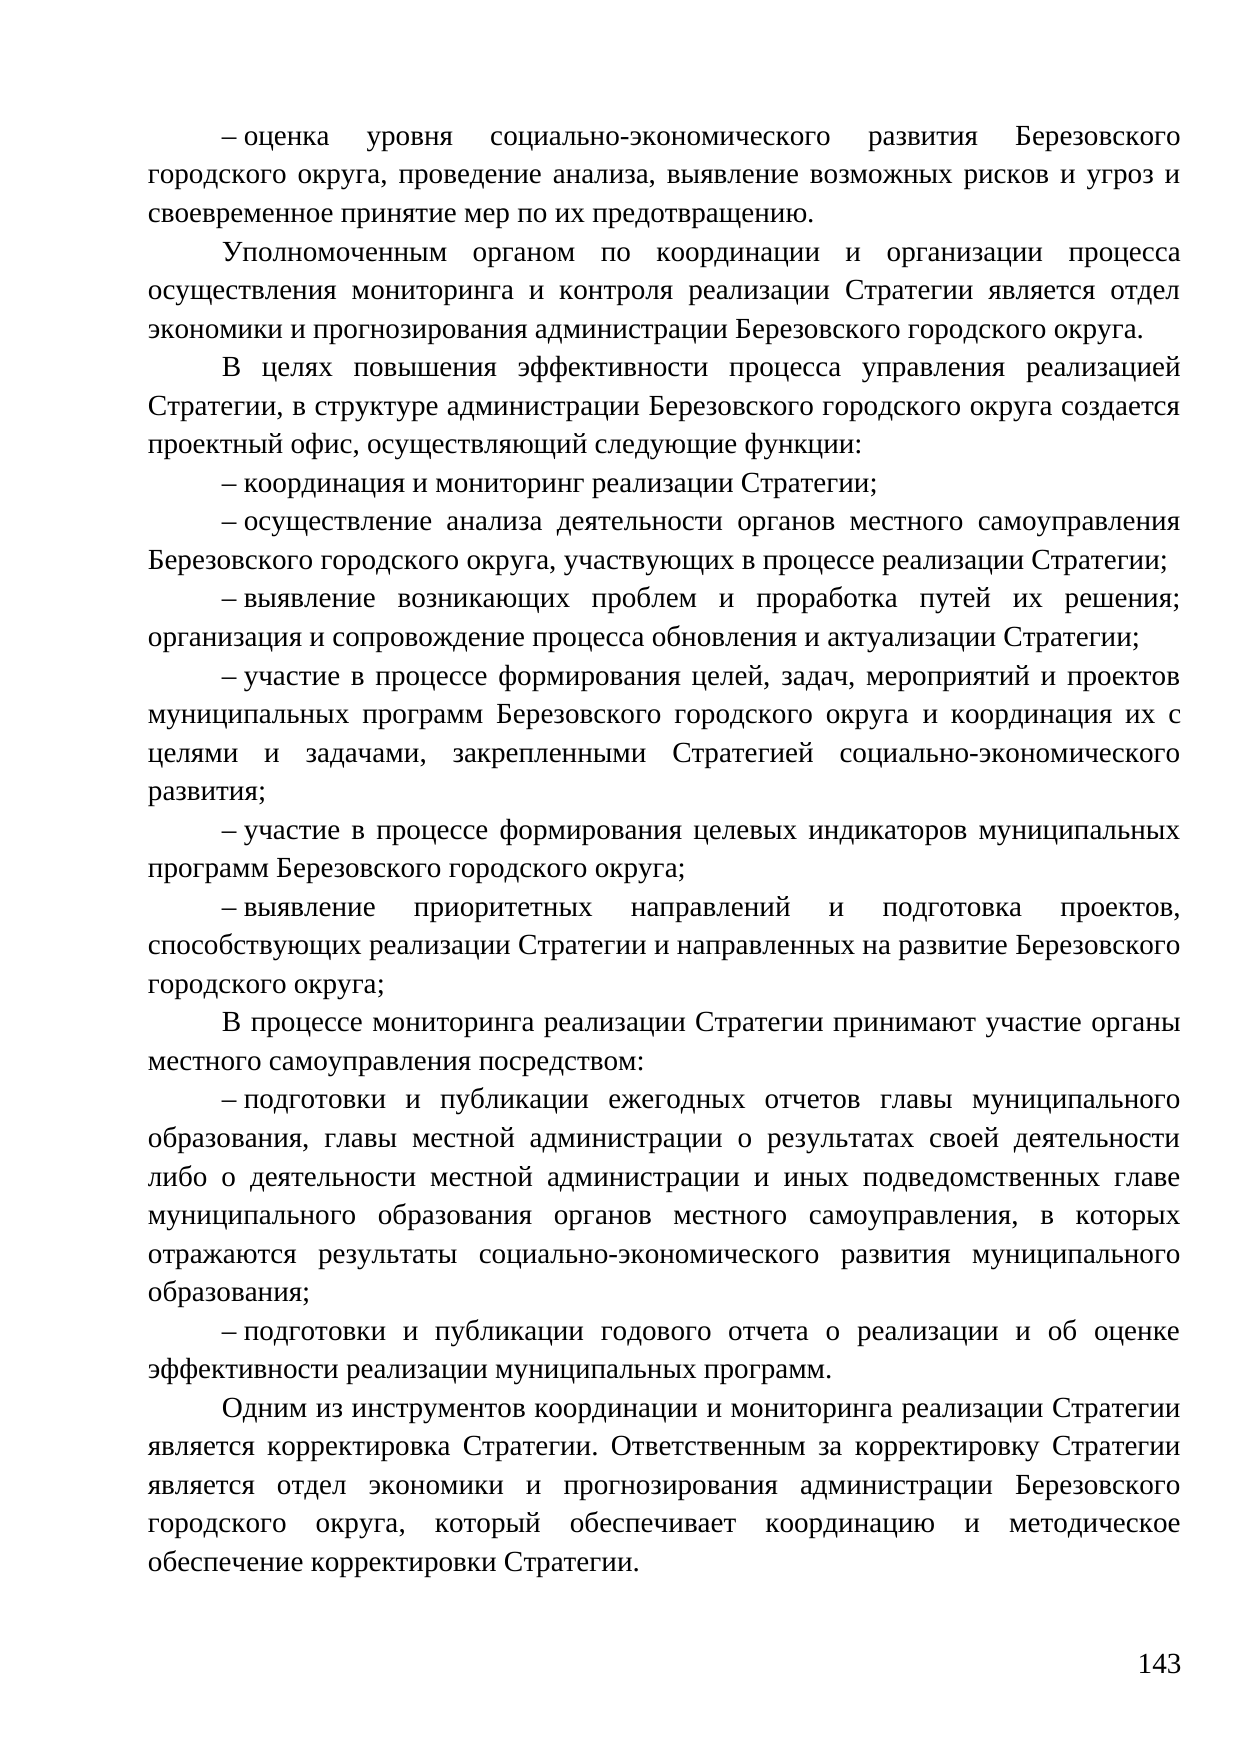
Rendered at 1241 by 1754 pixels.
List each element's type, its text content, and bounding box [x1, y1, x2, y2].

text Одним из инструментов координации и мониторинга реализации Стратегии является корректировка Стратегии. Ответственным за корректировку Стратегии является отдел экономики и прогнозирования администрации Березовского городского округа, который обеспечивает координацию и методическое обеспечение корректировки Стратегии. [148, 1390, 1181, 1578]
text – координация и мониторинг реализации Стратегии; [148, 465, 1181, 498]
text – подготовки и публикации ежегодных отчетов главы муниципального образования, главы местной администрации о результатах своей деятельности либо о деятельности местной администрации и иных подведомственных главе муниципального образования органов местного самоуправления, в которых отражаются результаты социально-экономического развития муниципального образования; [148, 1082, 1181, 1308]
text – оценка уровня социально-экономического развития Березовского городского округа, проведение анализа, выявление возможных рисков и угроз и своевременное принятие мер по их предотвращению. [148, 118, 1181, 229]
text – участие в процессе формирования целевых индикаторов муниципальных программ Березовского городского округа; [148, 812, 1181, 884]
text – осуществление анализа деятельности органов местного самоуправления Березовского городского округа, участвующих в процессе реализации Стратегии; [148, 503, 1181, 576]
text В целях повышения эффективности процесса управления реализацией Стратегии, в структуре администрации Березовского городского округа создается проектный офис, осуществляющий следующие функции: [148, 349, 1181, 460]
text – выявление приоритетных направлений и подготовка проектов, способствующих реализации Стратегии и направленных на развитие Березовского городского округа; [148, 889, 1181, 999]
text – выявление возникающих проблем и проработка путей их решения; организация и сопровождение процесса обновления и актуализации Стратегии; [148, 581, 1181, 653]
text Уполномоченным органом по координации и организации процесса осуществления мониторинга и контроля реализации Стратегии является отдел экономики и прогнозирования администрации Березовского городского округа. [148, 234, 1181, 344]
text – участие в процессе формирования целей, задач, мероприятий и проектов муниципальных программ Березовского городского округа и координация их с целями и задачами, закрепленными Стратегией социально-экономического развития; [148, 658, 1181, 807]
text – подготовки и публикации годового отчета о реализации и об оценке эффективности реализации муниципальных программ. [148, 1313, 1181, 1385]
text В процессе мониторинга реализации Стратегии принимают участие органы местного самоуправления посредством: [148, 1004, 1181, 1077]
